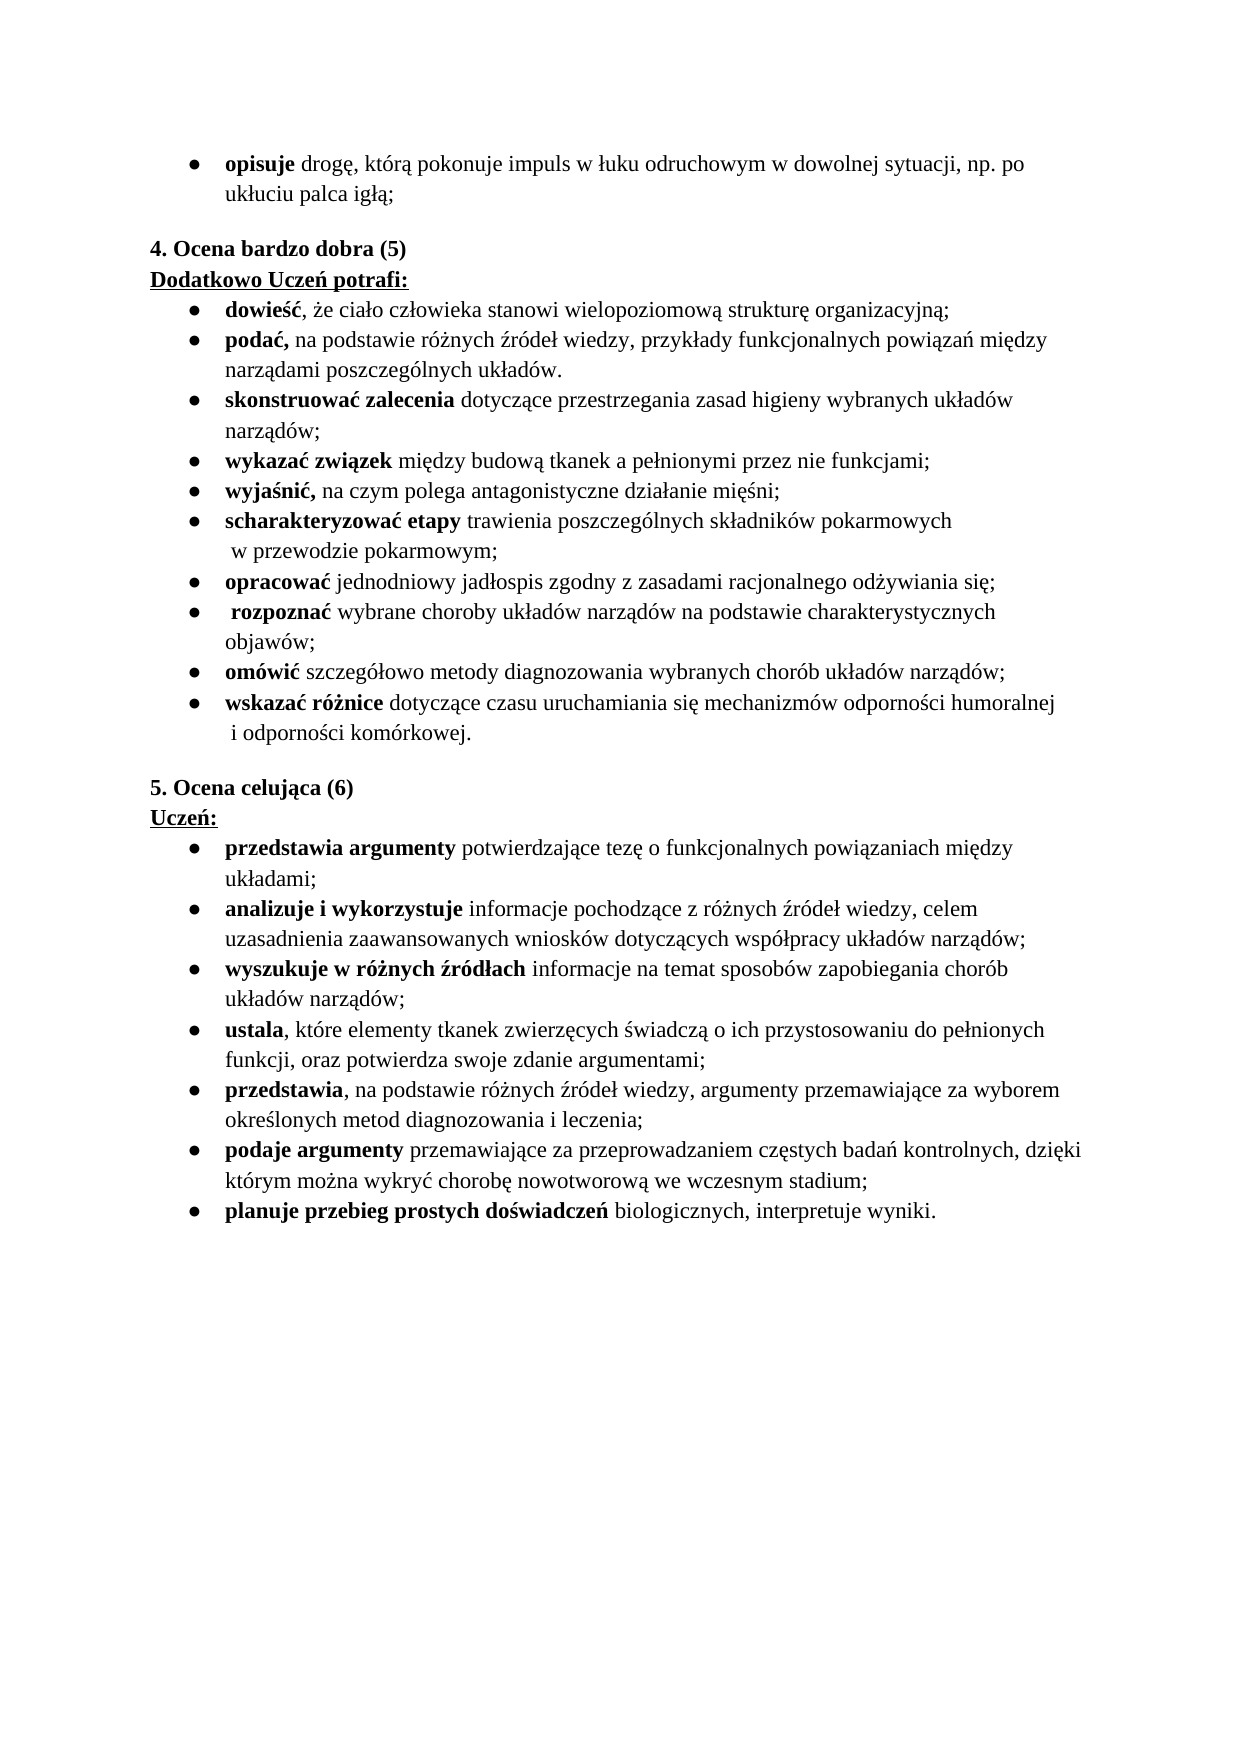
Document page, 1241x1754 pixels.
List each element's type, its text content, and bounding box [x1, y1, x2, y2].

list opisuje drogę, którą pokonuje impuls w łuku odruchowym w dowolnej sytuacji, np. po ukłuciu palca igłą; [187, 150, 1090, 207]
list skonstruować zalecenia dotyczące przestrzegania zasad higieny wybranych układów narządów; [187, 386, 1090, 443]
list wskazać różnice dotyczące czasu uruchamiania się mechanizmów odporności humoralnej i odporności komórkowej. [187, 688, 1090, 745]
list analizuje i wykorzystuje informacje pochodzące z różnych źródeł wiedzy, celem uzasadnienia zaawansowanych wniosków dotyczących współpracy układów narządów; [187, 895, 1090, 951]
list planuje przebieg prostych doświadczeń biologicznych, interpretuje wyniki. [187, 1197, 1090, 1223]
list scharakteryzować etapy trawienia poszczególnych składników pokarmowych w przewodzie pokarmowym; [187, 507, 1090, 564]
text Dodatkowo Uczeń potrafi: [150, 266, 1090, 292]
list opracować jednodniowy jadłospis zgodny z zasadami racjonalnego odżywiania się; [187, 568, 1090, 594]
list wykazać związek między budową tkanek a pełnionymi przez nie funkcjami; [187, 447, 1090, 473]
list przedstawia argumenty potwierdzające tezę o funkcjonalnych powiązaniach między układami; [187, 834, 1090, 891]
list podać, na podstawie różnych źródeł wiedzy, przykłady funkcjonalnych powiązań między narządami poszczególnych układów. [187, 326, 1090, 383]
list ustala, które elementy tkanek zwierzęcych świadczą o ich przystosowaniu do pełnionych funkcji, oraz potwierdza swoje zdanie argumentami; [187, 1016, 1090, 1072]
list podaje argumenty przemawiające za przeprowadzaniem częstych badań kontrolnych, dzięki którym można wykryć chorobę nowotworową we wczesnym stadium; [187, 1136, 1090, 1193]
list omówić szczegółowo metody diagnozowania wybranych chorób układów narządów; [187, 658, 1090, 685]
list dowieść, że ciało człowieka stanowi wielopoziomową strukturę organizacyjną; [187, 296, 1090, 322]
list wyszukuje w różnych źródłach informacje na temat sposobów zapobiegania chorób układów narządów; [187, 955, 1090, 1012]
list przedstawia, na podstawie różnych źródeł wiedzy, argumenty przemawiające za wyborem określonych metod diagnozowania i leczenia; [187, 1076, 1090, 1133]
list rozpoznać wybrane choroby układów narządów na podstawie charakterystycznych objawów; [187, 598, 1090, 654]
list wyjaśnić, na czym polega antagonistyczne działanie mięśni; [187, 477, 1090, 503]
text Uczeń: [150, 804, 1090, 831]
text 4. Ocena bardzo dobra (5) [150, 235, 1090, 262]
text 5. Ocena celująca (6) [150, 774, 1090, 800]
